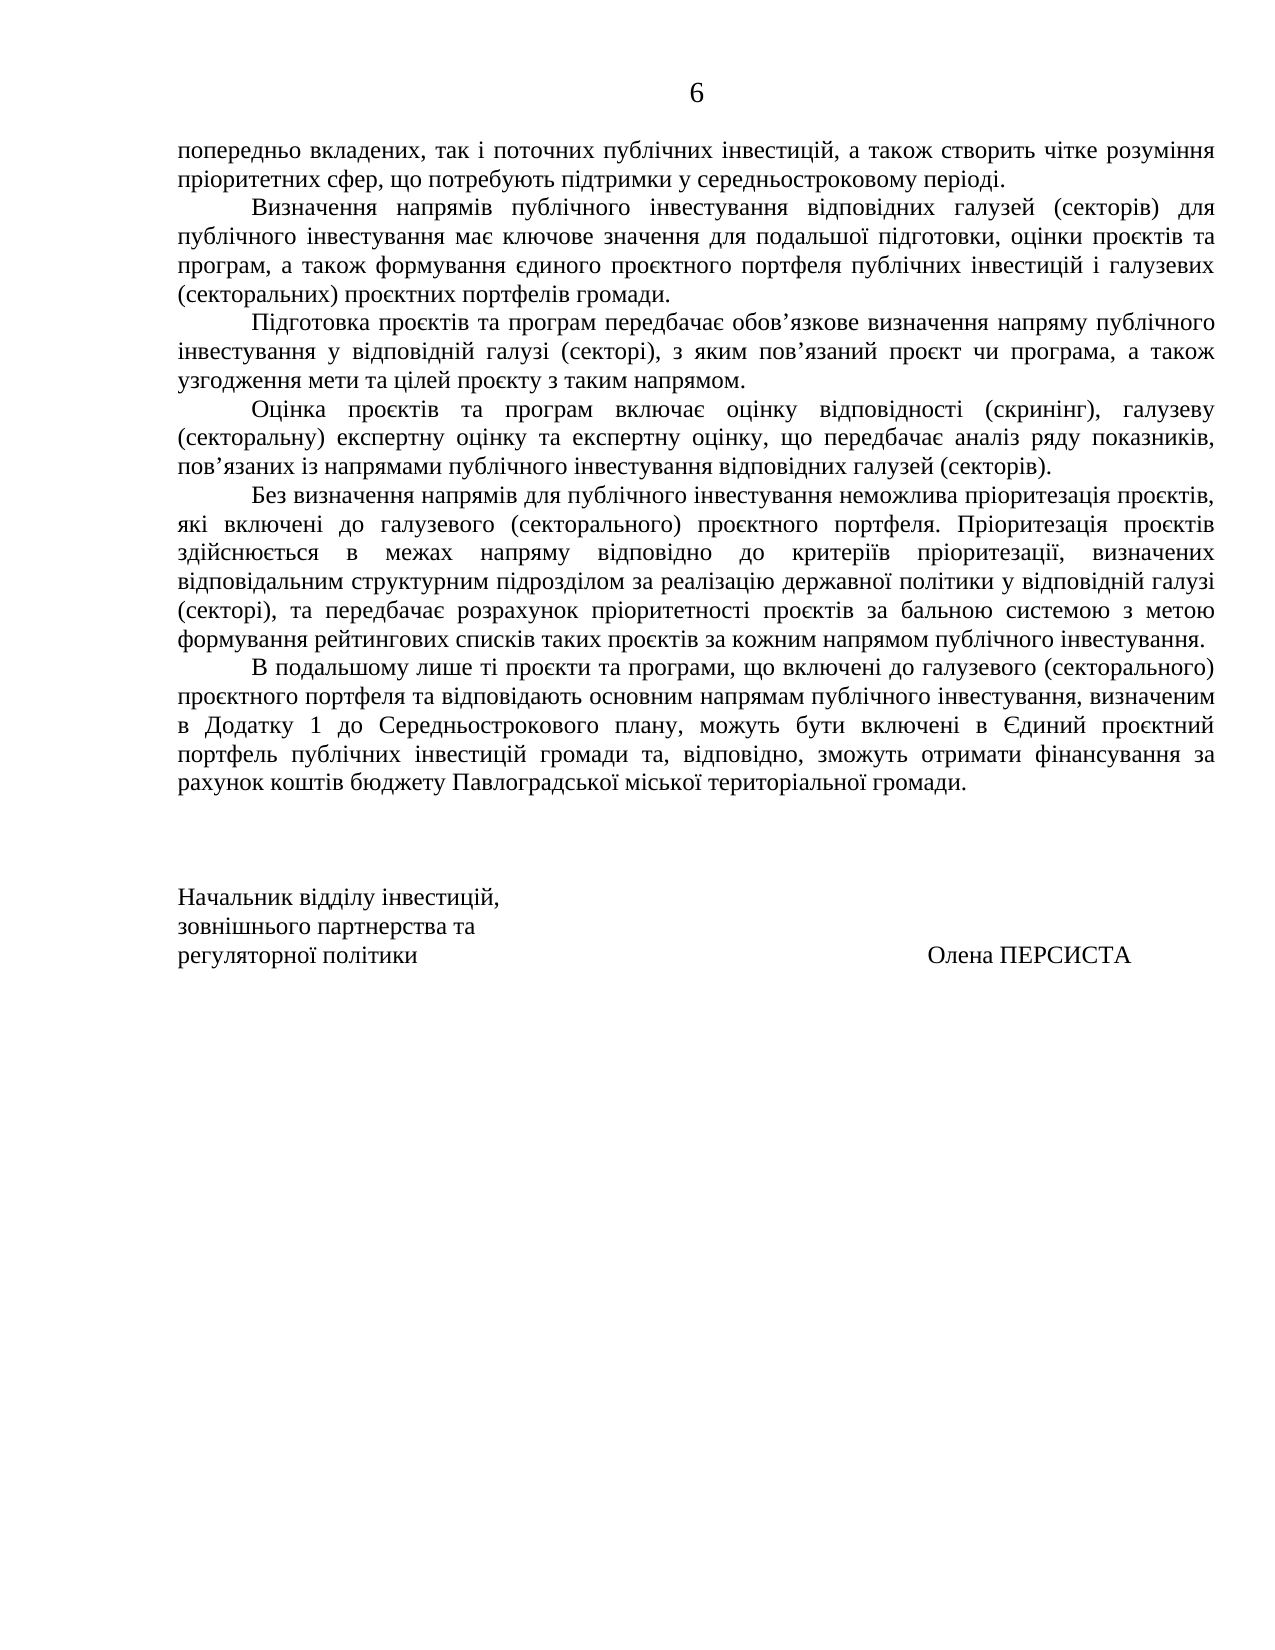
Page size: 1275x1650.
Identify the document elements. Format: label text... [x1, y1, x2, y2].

text Визначення напрямів публічного інвестування відповідних галузей (секторів) для публічного інвестування має ключове значення для подальшої підготовки, оцінки проєктів та програм, а також формування єдиного проєктного портфеля публічних інвестицій і галузевих (секторальних) проєктних портфелів громади. [177, 192, 1216, 307]
text Без визначення напрямів для публічного інвестування неможлива пріоритезація проєктів, які включені до галузевого (секторального) проєктного портфеля. Пріоритезація проєктів здійснюється в межах напряму відповідно до критеріїв пріоритезації, визначених відповідальним структурним підрозділом за реалізацію державної політики у відповідній галузі (секторі), та передбачає розрахунок пріоритетності проєктів за бальною системою з метою формування рейтингових списків таких проєктів за кожним напрямом публічного інвестування. [177, 480, 1216, 652]
text В подальшому лише ті проєкти та програми, що включені до галузевого (секторального) проєктного портфеля та відповідають основним напрямам публічного інвестування, визначеним в Додатку 1 до Середньострокового плану, можуть бути включені в Єдиний проєктний портфель публічних інвестицій громади та, відповідно, зможуть отримати фінансування за рахунок коштів бюджету Павлоградської міської територіальної громади. [177, 652, 1216, 796]
text регуляторної політики Олена ПЕРСИСТА [177, 940, 1216, 969]
text Начальник відділу інвестицій, [177, 882, 1216, 911]
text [177, 135, 1216, 192]
text Підготовка проєктів та програм передбачає обов’язкове визначення напряму публічного інвестування у відповідній галузі (секторі), з яким пов’язаний проєкт чи програма, а також узгодження мети та цілей проєкту з таким напрямом. [177, 307, 1216, 394]
text зовнішнього партнерства та [177, 911, 1216, 940]
text Оцінка проєктів та програм включає оцінку відповідності (скринінг), галузеву (секторальну) експертну оцінку та експертну оцінку, що передбачає аналіз ряду показників, пов’язаних із напрямами публічного інвестування відповідних галузей (секторів). [177, 394, 1216, 480]
